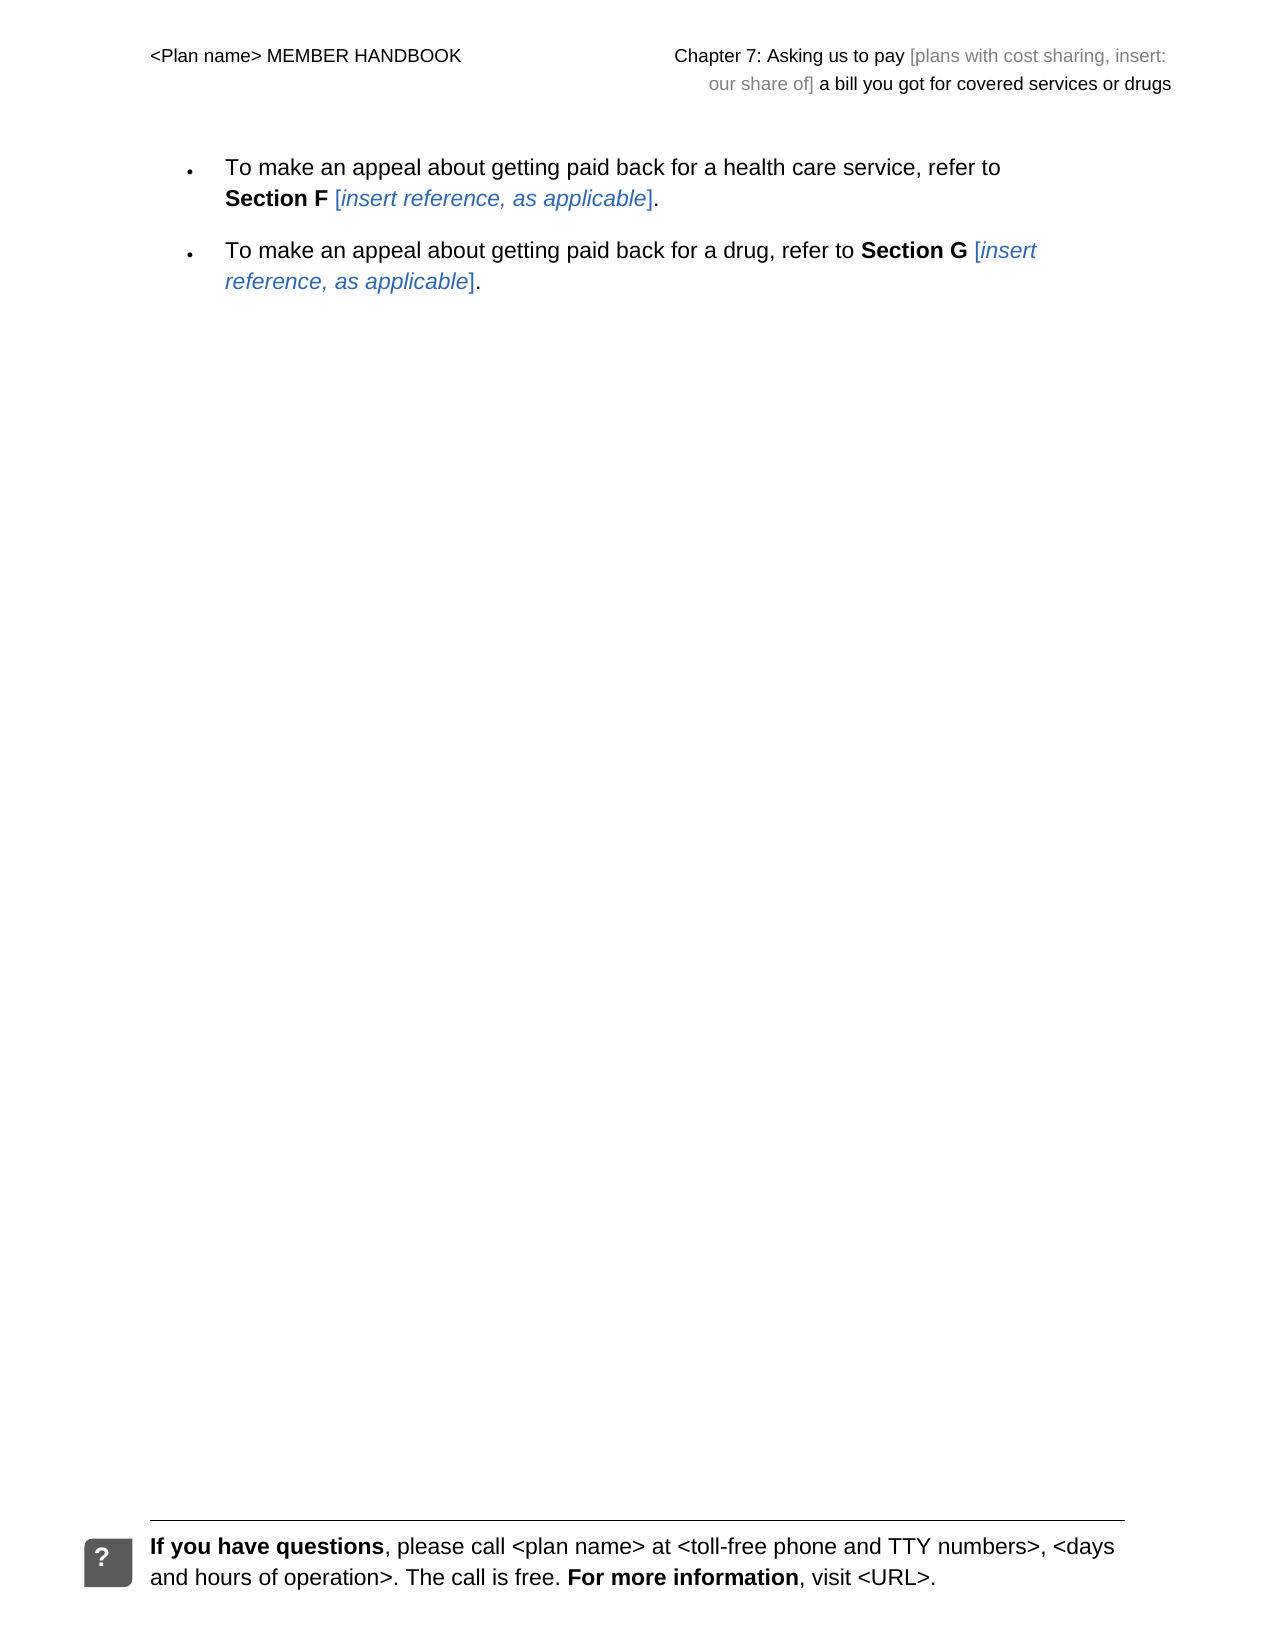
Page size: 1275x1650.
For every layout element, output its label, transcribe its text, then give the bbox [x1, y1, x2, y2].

list To make an appeal about getting paid back for a health care service, refer to Section F [insert reference, as applicable]. [187, 150, 1050, 212]
list To make an appeal about getting paid back for a drug, refer to Section G [insert reference, as applicable]. [187, 233, 1050, 296]
